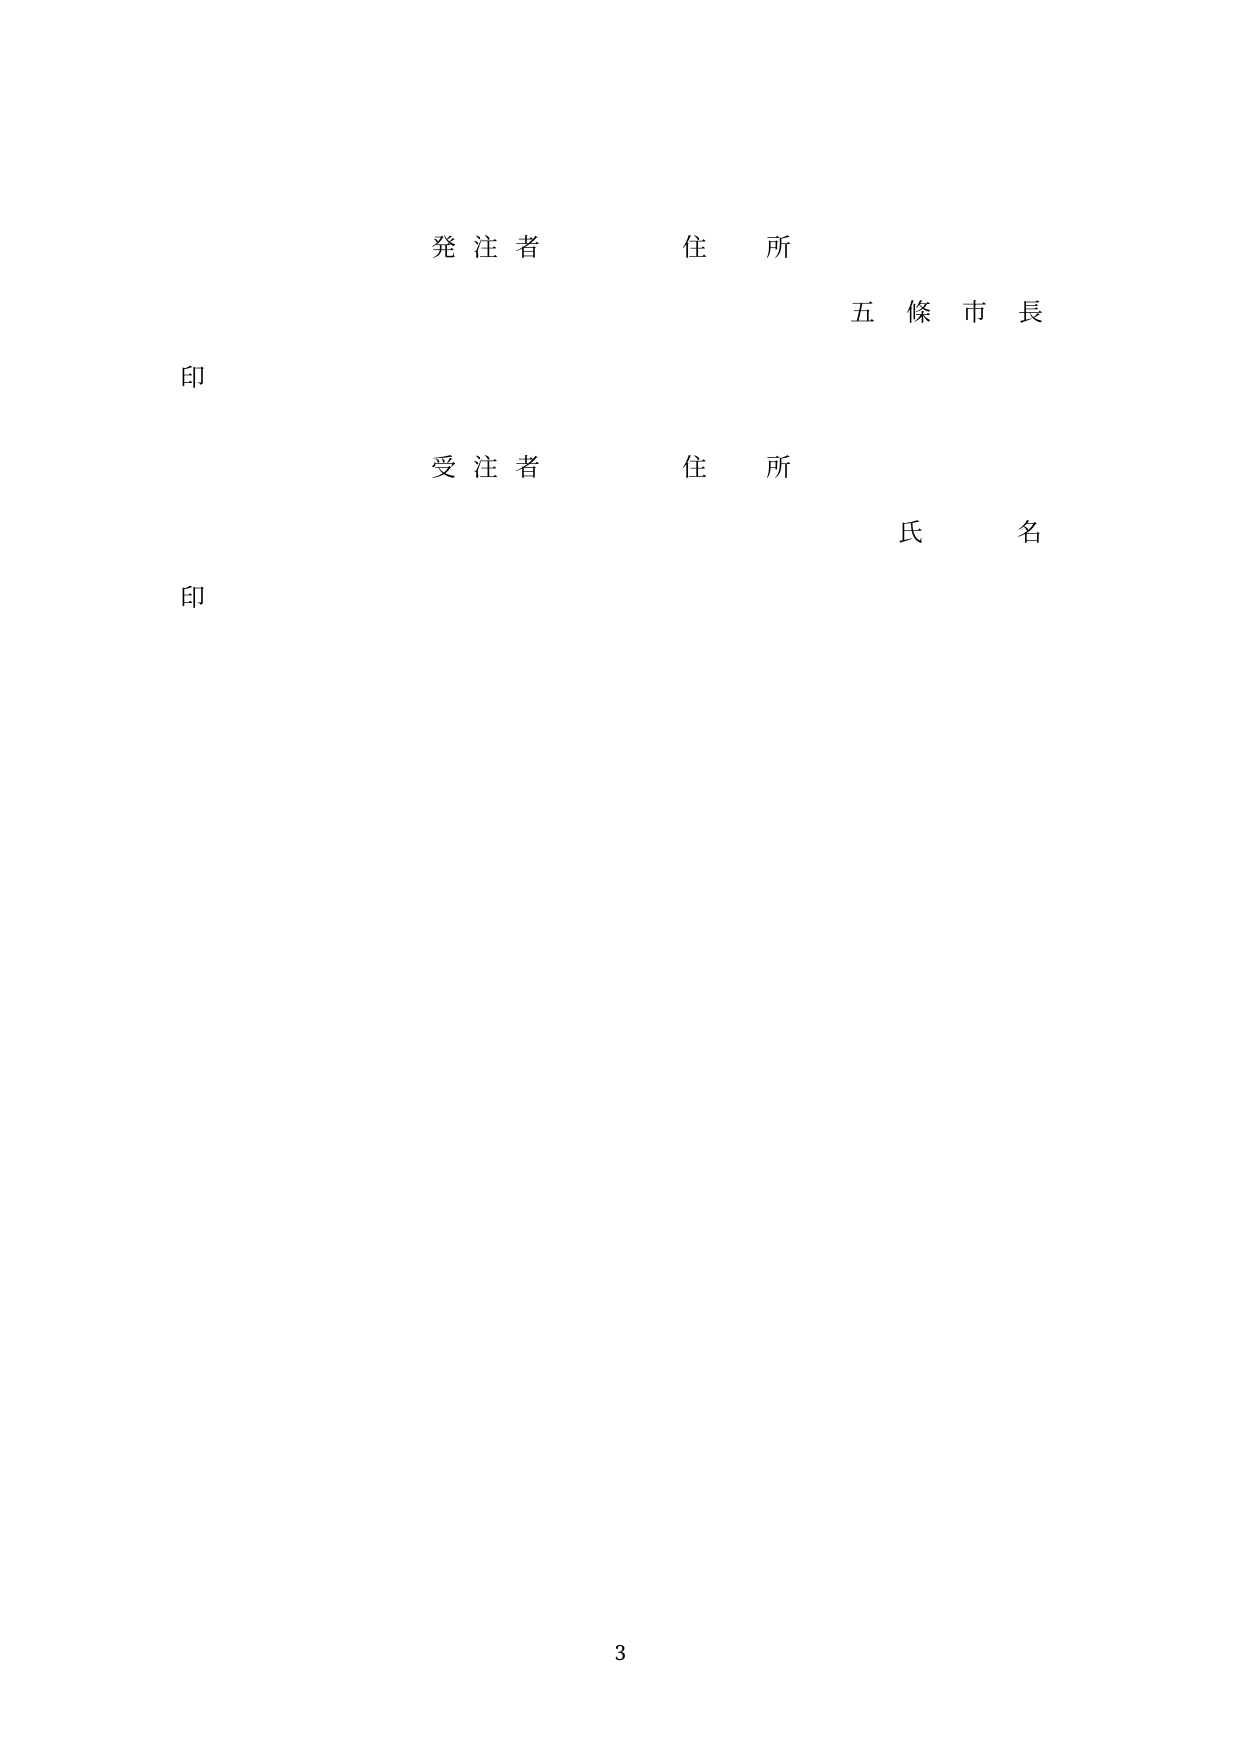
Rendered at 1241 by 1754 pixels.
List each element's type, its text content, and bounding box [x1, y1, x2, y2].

text 五條市長 印 [180, 279, 1060, 409]
text 発注者 住 所 [180, 214, 1060, 279]
text 氏 名 印 [180, 499, 1060, 629]
text 受注者 住 所 [180, 434, 1060, 499]
